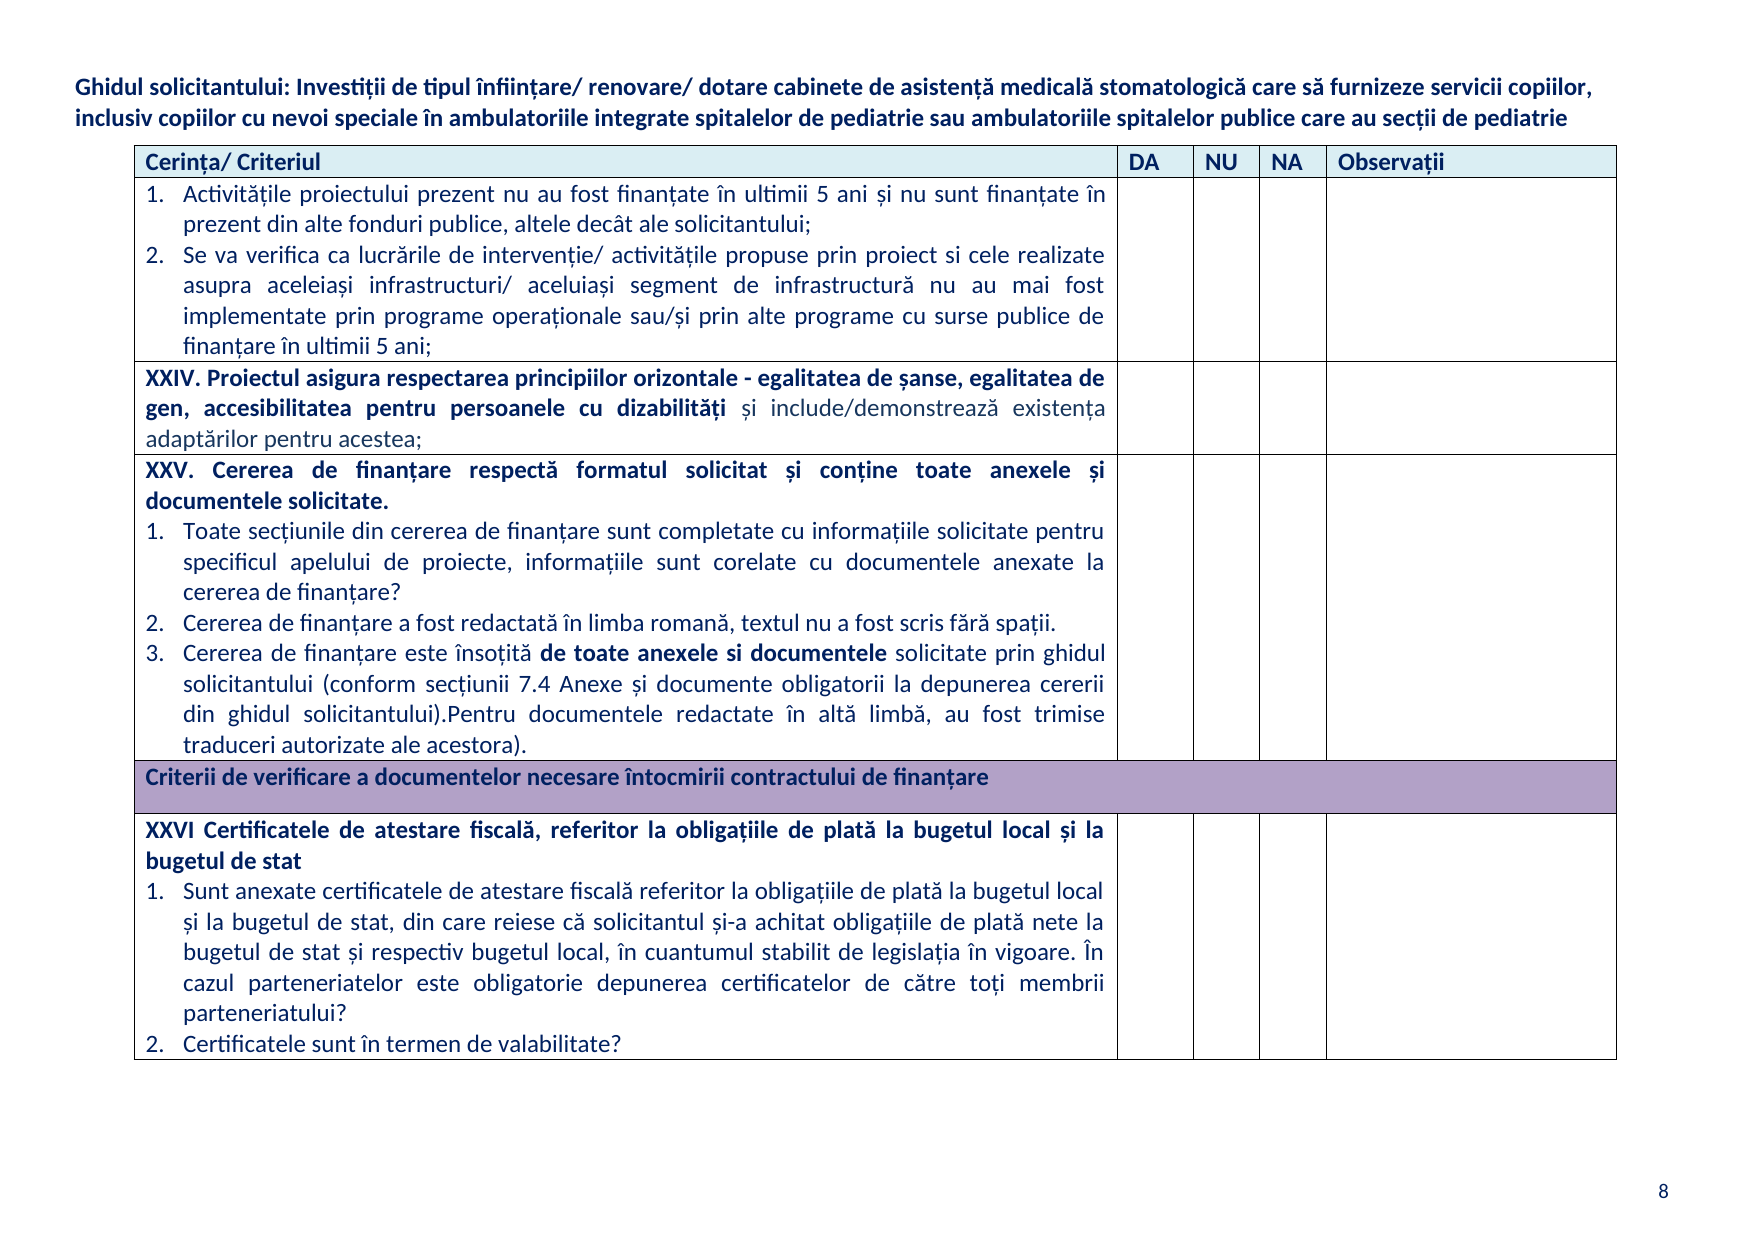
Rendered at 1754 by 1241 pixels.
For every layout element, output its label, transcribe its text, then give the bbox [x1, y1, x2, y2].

table_cell [1118, 178, 1193, 361]
table_cell [1118, 455, 1193, 760]
table_cell [1260, 362, 1326, 453]
table_cell [1194, 362, 1259, 453]
table_header NA [1260, 146, 1326, 177]
table_cell [1327, 455, 1616, 760]
table_cell [1194, 814, 1259, 1058]
table_cell [1194, 178, 1259, 361]
table_cell XXIV. Proiectul asigura respectarea principiilor orizontale - egalitatea de șanse, egalitatea de gen, accesibilitatea pentru persoanele cu dizabilități și include/demonstrează existența adaptărilor pentru acestea; [135, 362, 1117, 453]
table_header Observații [1327, 146, 1616, 177]
table_header Cerința/ Criteriul [135, 146, 1117, 177]
table_cell XXVI Certificatele de atestare fiscală, referitor la obligațiile de plată la bugetul local și la bugetul de stat Sunt anexate certificatele de atestare fiscală referitor la obligațiile de plată la bugetul local și la bugetul de stat, din care reiese că solicitantul și-a achitat obligațiile de plată nete la bugetul de stat și respectiv bugetul local, în cuantumul stabilit de legislația în vigoare. În cazul parteneriatelor este obligatorie depunerea certificatelor de către toți membrii parteneriatului? Certificatele sunt în termen de valabilitate? [135, 814, 1117, 1058]
table_cell [1260, 178, 1326, 361]
table_cell [1327, 362, 1616, 453]
table_header DA [1118, 146, 1193, 177]
table_cell [1260, 814, 1326, 1058]
table_cell Criterii de verificare a documentelor necesare întocmirii contractului de finanțare [135, 761, 1616, 813]
table_cell [1327, 178, 1616, 361]
table_cell [1118, 814, 1193, 1058]
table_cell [135, 178, 1117, 361]
table_cell [1194, 455, 1259, 760]
table_cell [1327, 814, 1616, 1058]
table_cell XXV. Cererea de finanțare respectă formatul solicitat și conține toate anexele și documentele solicitate. Toate secțiunile din cererea de finanțare sunt completate cu informațiile solicitate pentru specificul apelului de proiecte, informațiile sunt corelate cu documentele anexate la cererea de finanțare? Cererea de finanțare a fost redactată în limba romană, textul nu a fost scris fără spații. Cererea de finanțare este însoțită de toate anexele si documentele solicitate prin ghidul solicitantului (conform secțiunii 7.4 Anexe și documente obligatorii la depunerea cererii din ghidul solicitantului).Pentru documentele redactate în altă limbă, au fost trimise traduceri autorizate ale acestora). [135, 455, 1117, 760]
table_cell [1118, 362, 1193, 453]
table_cell [1260, 455, 1326, 760]
table_header NU [1194, 146, 1259, 177]
